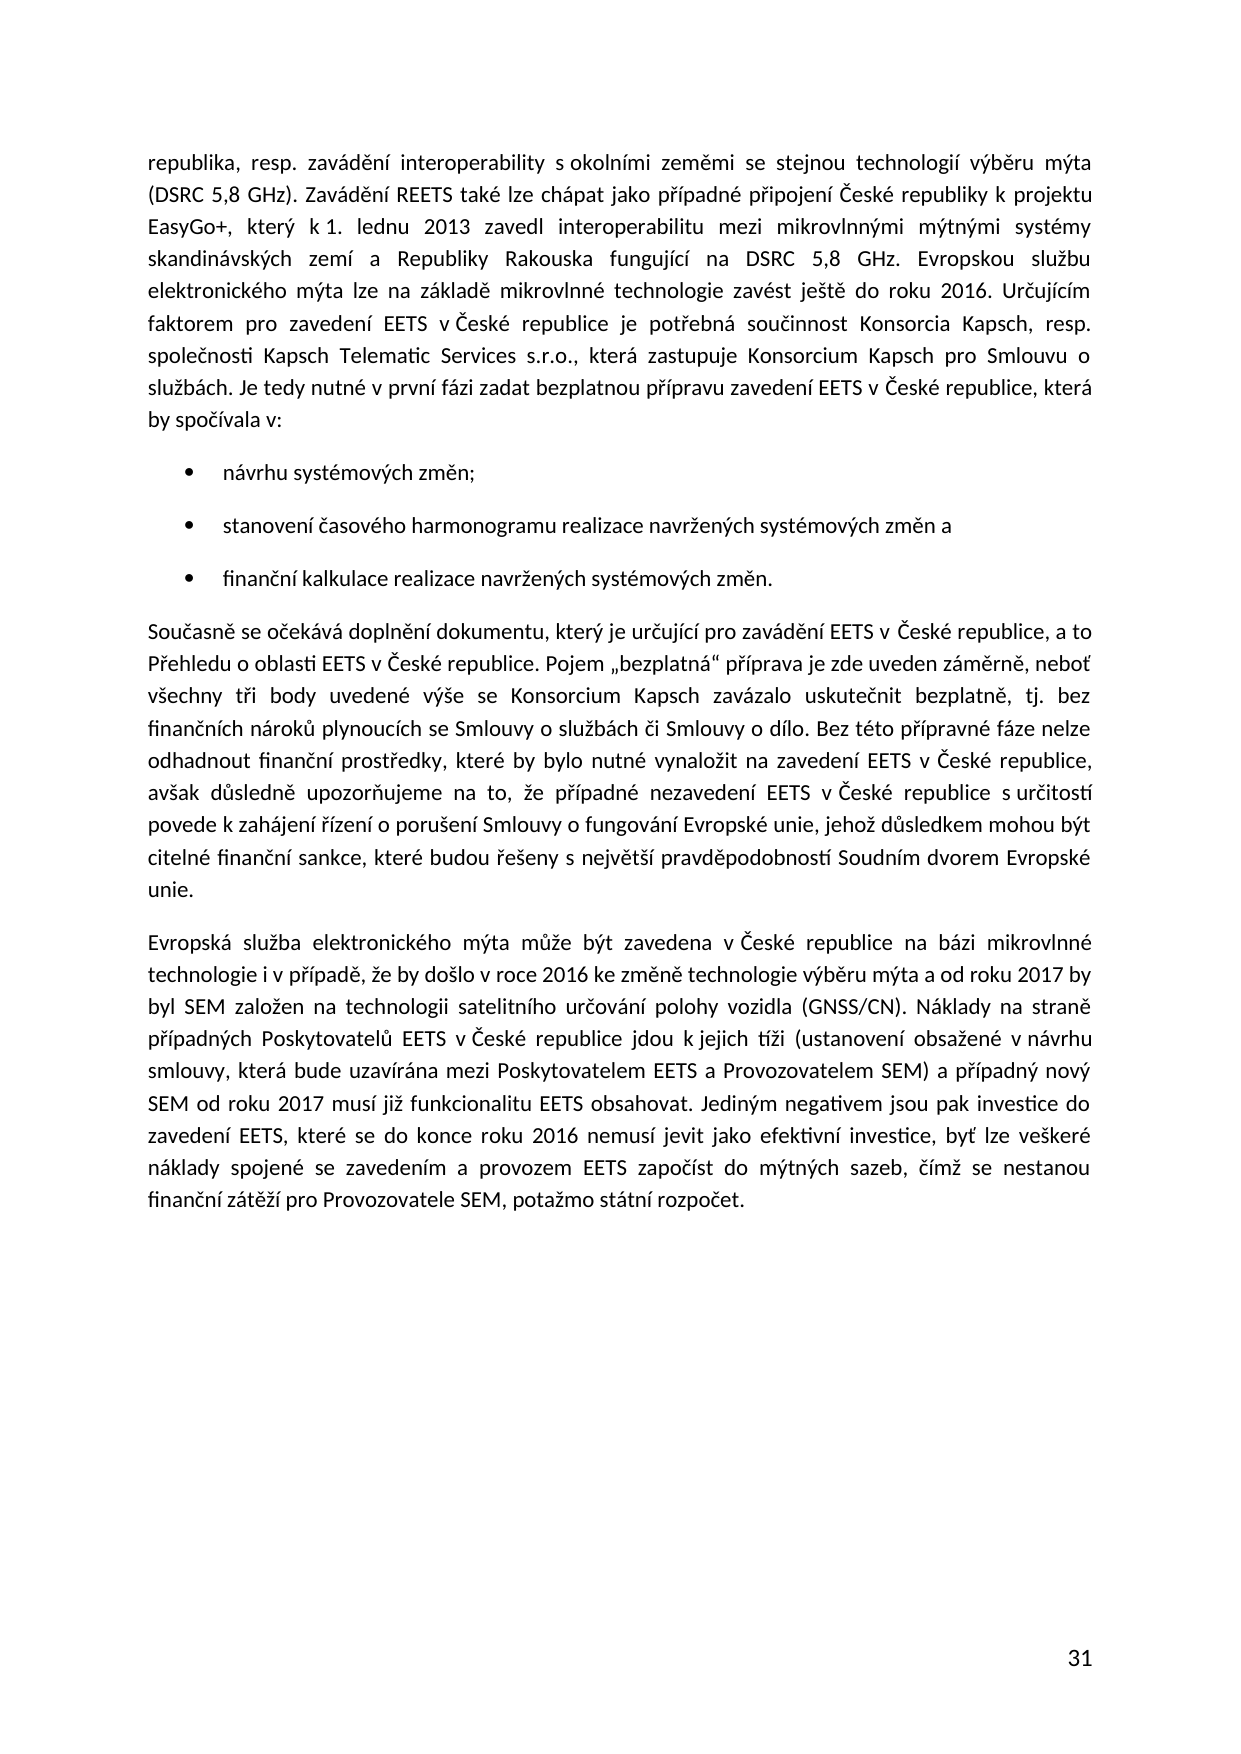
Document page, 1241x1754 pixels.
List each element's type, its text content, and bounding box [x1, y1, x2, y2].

list návrhu systémových změn; [185, 458, 1092, 486]
text Evropská služba elektronického mýta může být zavedena v České republice na bázi mikrovlnné technologie i v případě, že by došlo v roce 2016 ke změně technologie výběru mýta a od roku 2017 by byl SEM založen na technologii satelitního určování polohy vozidla (GNSS/CN). Náklady na straně případných Poskytovatelů EETS v České republice jdou k jejich tíži (ustanovení obsažené v návrhu smlouvy, která bude uzavírána mezi Poskytovatelem EETS a Provozovatelem SEM) a případný nový SEM od roku 2017 musí již funkcionalitu EETS obsahovat. Jediným negativem jsou pak investice do zavedení EETS, které se do konce roku 2016 nemusí jevit jako efektivní investice, byť lze veškeré náklady spojené se zavedením a provozem EETS započíst do mýtných sazeb, čímž se nestanou finanční zátěží pro Provozovatele SEM, potažmo státní rozpočet. [148, 928, 1092, 1213]
text Současně se očekává doplnění dokumentu, který je určující pro zavádění EETS v České republice, a to Přehledu o oblasti EETS v České republice. Pojem „bezplatná“ příprava je zde uveden záměrně, neboť všechny tři body uvedené výše se Konsorcium Kapsch zavázalo uskutečnit bezplatně, tj. bez finančních nároků plynoucích se Smlouvy o službách či Smlouvy o dílo. Bez této přípravné fáze nelze odhadnout finanční prostředky, které by bylo nutné vynaložit na zavedení EETS v České republice, avšak důsledně upozorňujeme na to, že případné nezavedení EETS v České republice s určitostí povede k zahájení řízení o porušení Smlouvy o fungování Evropské unie, jehož důsledkem mohou být citelné finanční sankce, které budou řešeny s největší pravděpodobností Soudním dvorem Evropské unie. [148, 617, 1092, 903]
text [148, 148, 1092, 433]
list finanční kalkulace realizace navržených systémových změn. [185, 564, 1092, 592]
list stanovení časového harmonogramu realizace navržených systémových změn a [185, 511, 1092, 539]
